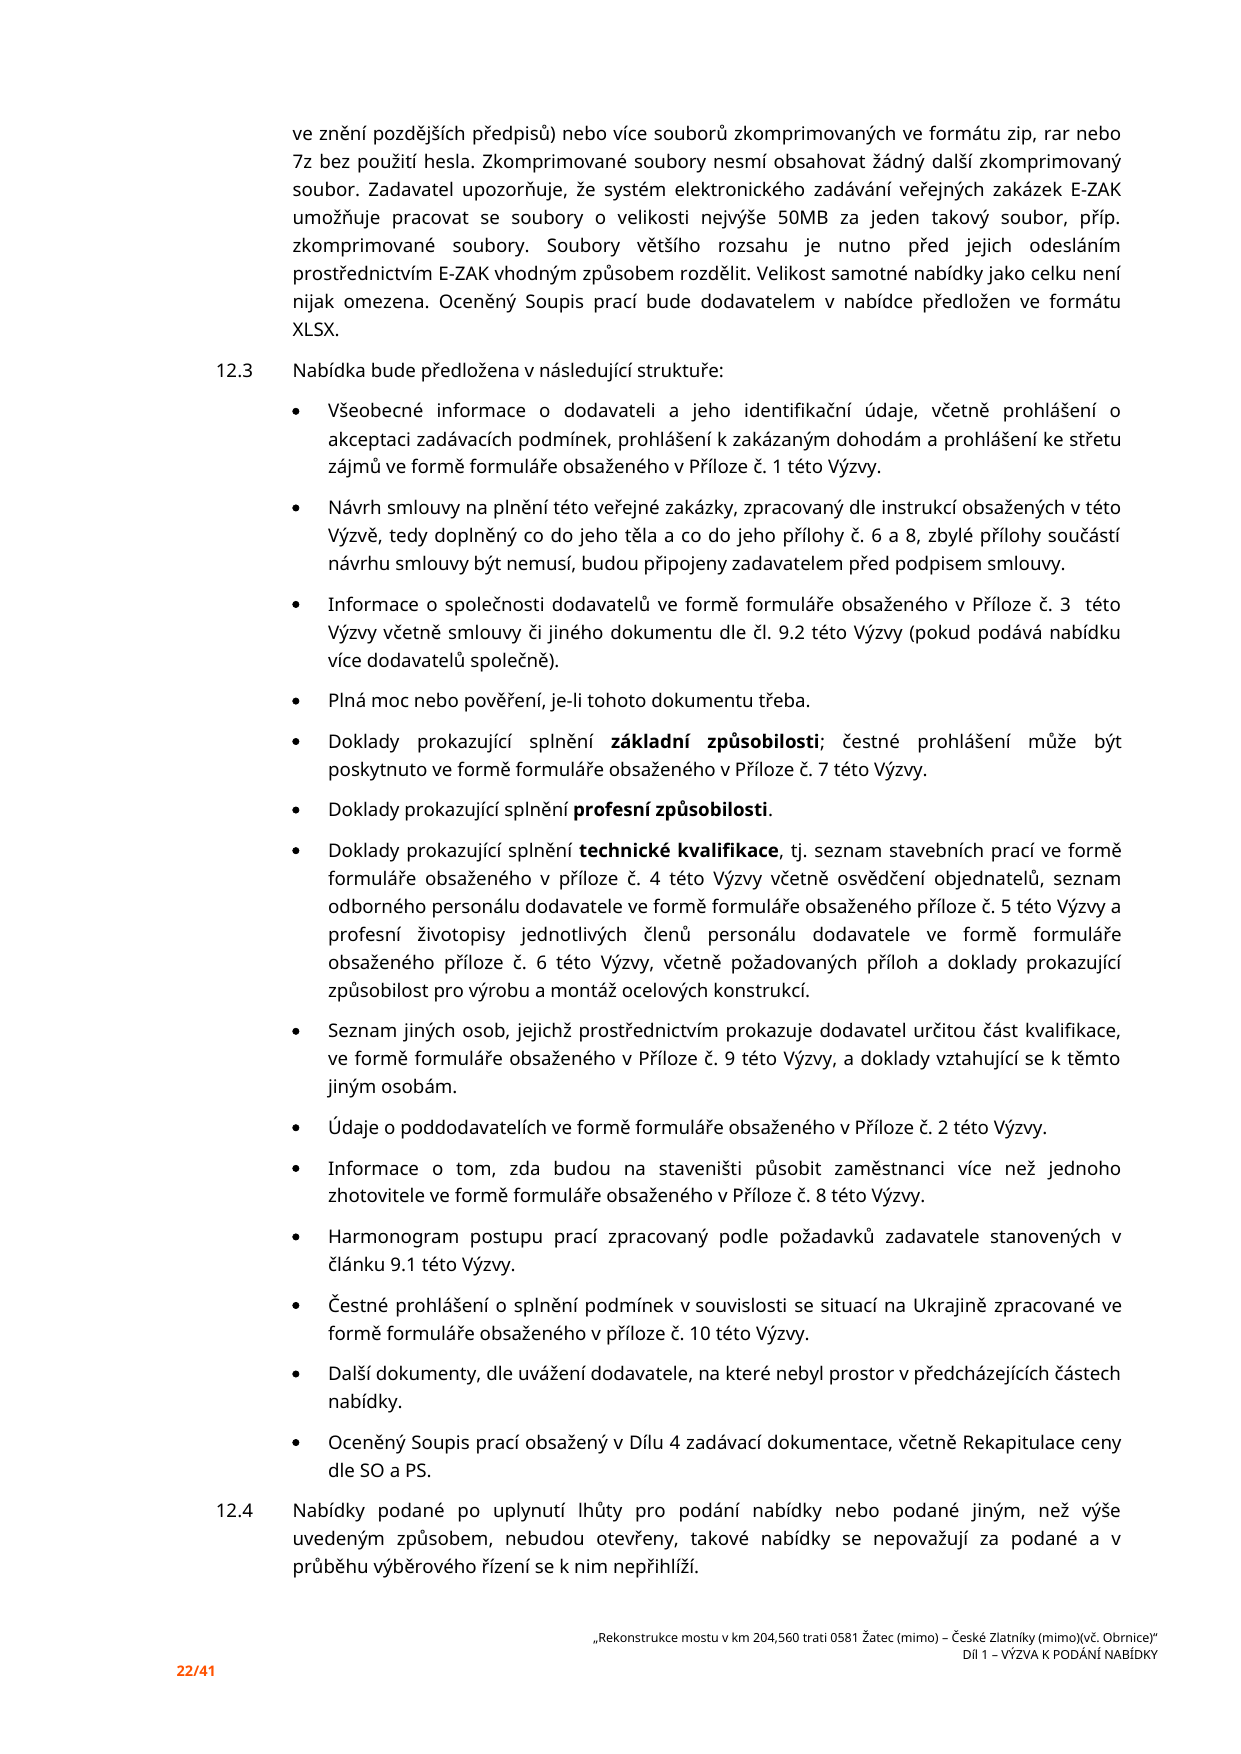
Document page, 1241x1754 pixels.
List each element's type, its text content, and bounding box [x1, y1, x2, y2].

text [216, 121, 1122, 342]
text Návrh smlouvy na plnění této veřejné zakázky, zpracovaný dle instrukcí obsažených v této Výzvě, tedy doplněný co do jeho těla a co do jeho přílohy č. 6 a 8, zbylé přílohy součástí návrhu smlouvy být nemusí, budou připojeny zadavatelem před podpisem smlouvy. [292, 494, 1122, 576]
text Doklady prokazující splnění profesní způsobilosti. [292, 797, 1122, 822]
text Doklady prokazující splnění technické kvalifikace, tj. seznam stavebních prací ve formě formuláře obsaženého v příloze č. 4 této Výzvy včetně osvědčení objednatelů, seznam odborného personálu dodavatele ve formě formuláře obsaženého příloze č. 5 této Výzvy a profesní životopisy jednotlivých členů personálu dodavatele ve formě formuláře obsaženého příloze č. 6 této Výzvy, včetně požadovaných příloh a doklady prokazující způsobilost pro výrobu a montáž ocelových konstrukcí. [292, 837, 1122, 1003]
text Nabídka bude předložena v následující struktuře: [216, 357, 1122, 383]
text Nabídky podané po uplynutí lhůty pro podání nabídky nebo podané jiným, než výše uvedeným způsobem, nebudou otevřeny, takové nabídky se nepovažují za podané a v průběhu výběrového řízení se k nim nepřihlíží. [216, 1497, 1122, 1579]
text Doklady prokazující splnění základní způsobilosti; čestné prohlášení může být poskytnuto ve formě formuláře obsaženého v Příloze č. 7 této Výzvy. [292, 728, 1122, 782]
text Harmonogram postupu prací zpracovaný podle požadavků zadavatele stanovených v článku 9.1 této Výzvy. [292, 1223, 1122, 1277]
text Informace o společnosti dodavatelů ve formě formuláře obsaženého v Příloze č. 3 této Výzvy včetně smlouvy či jiného dokumentu dle čl. 9.2 této Výzvy (pokud podává nabídku více dodavatelů společně). [292, 591, 1122, 672]
text Další dokumenty, dle uvážení dodavatele, na které nebyl prostor v předcházejících částech nabídky. [292, 1360, 1122, 1414]
text Oceněný Soupis prací obsažený v Dílu 4 zadávací dokumentace, včetně Rekapitulace ceny dle SO a PS. [292, 1429, 1122, 1482]
text Seznam jiných osob, jejichž prostřednictvím prokazuje dodavatel určitou část kvalifikace, ve formě formuláře obsaženého v Příloze č. 9 této Výzvy, a doklady vztahující se k těmto jiným osobám. [292, 1018, 1122, 1099]
text Všeobecné informace o dodavateli a jeho identifikační údaje, včetně prohlášení o akceptaci zadávacích podmínek, prohlášení k zakázaným dohodám a prohlášení ke střetu zájmů ve formě formuláře obsaženého v Příloze č. 1 této Výzvy. [292, 398, 1122, 479]
text Plná moc nebo pověření, je-li tohoto dokumentu třeba. [292, 687, 1122, 713]
text Údaje o poddodavatelích ve formě formuláře obsaženého v Příloze č. 2 této Výzvy. [292, 1114, 1122, 1140]
text Informace o tom, zda budou na staveništi působit zaměstnanci více než jednoho zhotovitele ve formě formuláře obsaženého v Příloze č. 8 této Výzvy. [292, 1155, 1122, 1208]
text Čestné prohlášení o splnění podmínek v souvislosti se situací na Ukrajině zpracované ve formě formuláře obsaženého v příloze č. 10 této Výzvy. [292, 1292, 1122, 1345]
